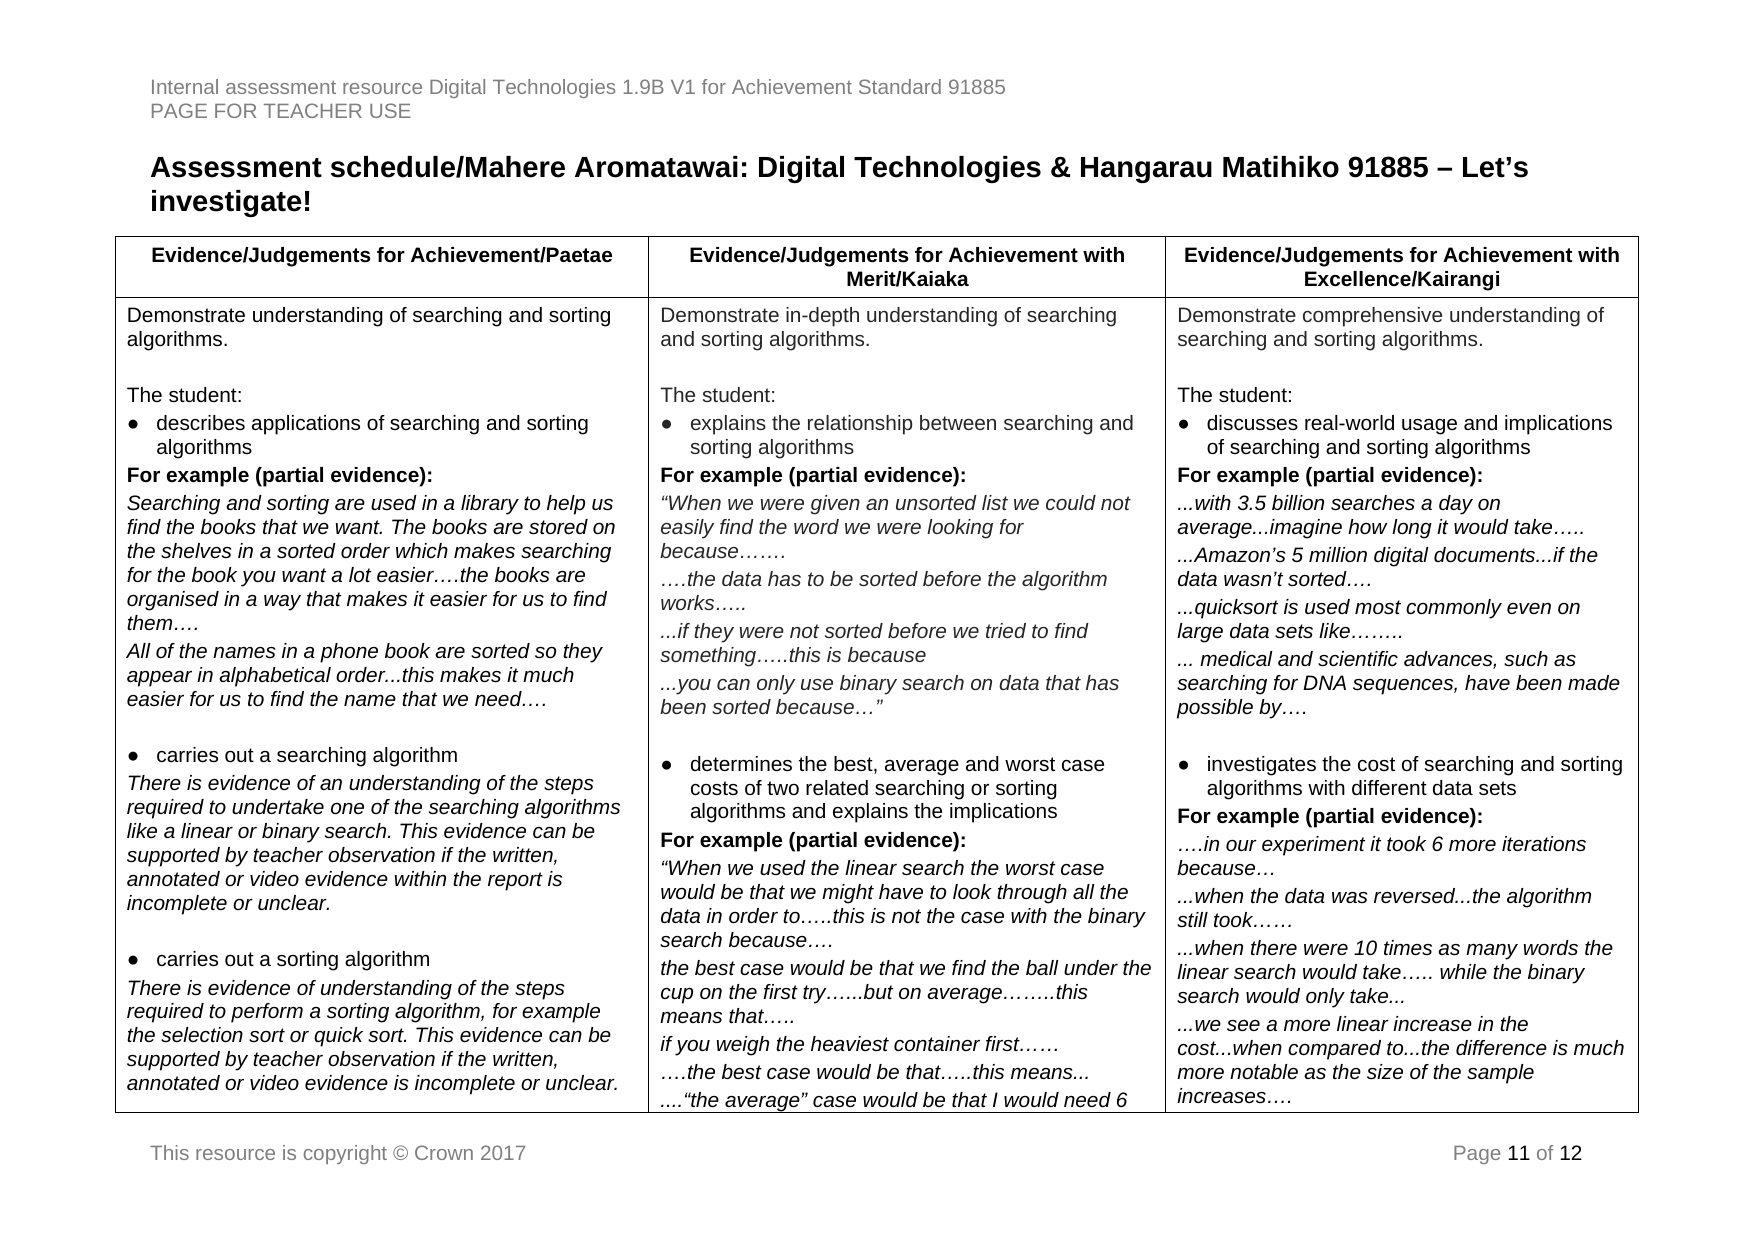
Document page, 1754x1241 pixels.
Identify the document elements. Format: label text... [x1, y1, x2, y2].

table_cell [649, 298, 1165, 1112]
text Assessment schedule/Mahere Aromatawai: Digital Technologies & Hangarau Matihiko 91885 – Let’s investigate! [150, 150, 1604, 217]
table_header Evidence/Judgements for Achievement with Excellence/Kairangi [1166, 237, 1638, 297]
table_header Evidence/Judgements for Achievement with Merit/Kaiaka [649, 237, 1165, 297]
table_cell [1166, 298, 1638, 1112]
table_header Evidence/Judgements for Achievement/Paetae [116, 237, 648, 297]
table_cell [116, 298, 648, 1112]
